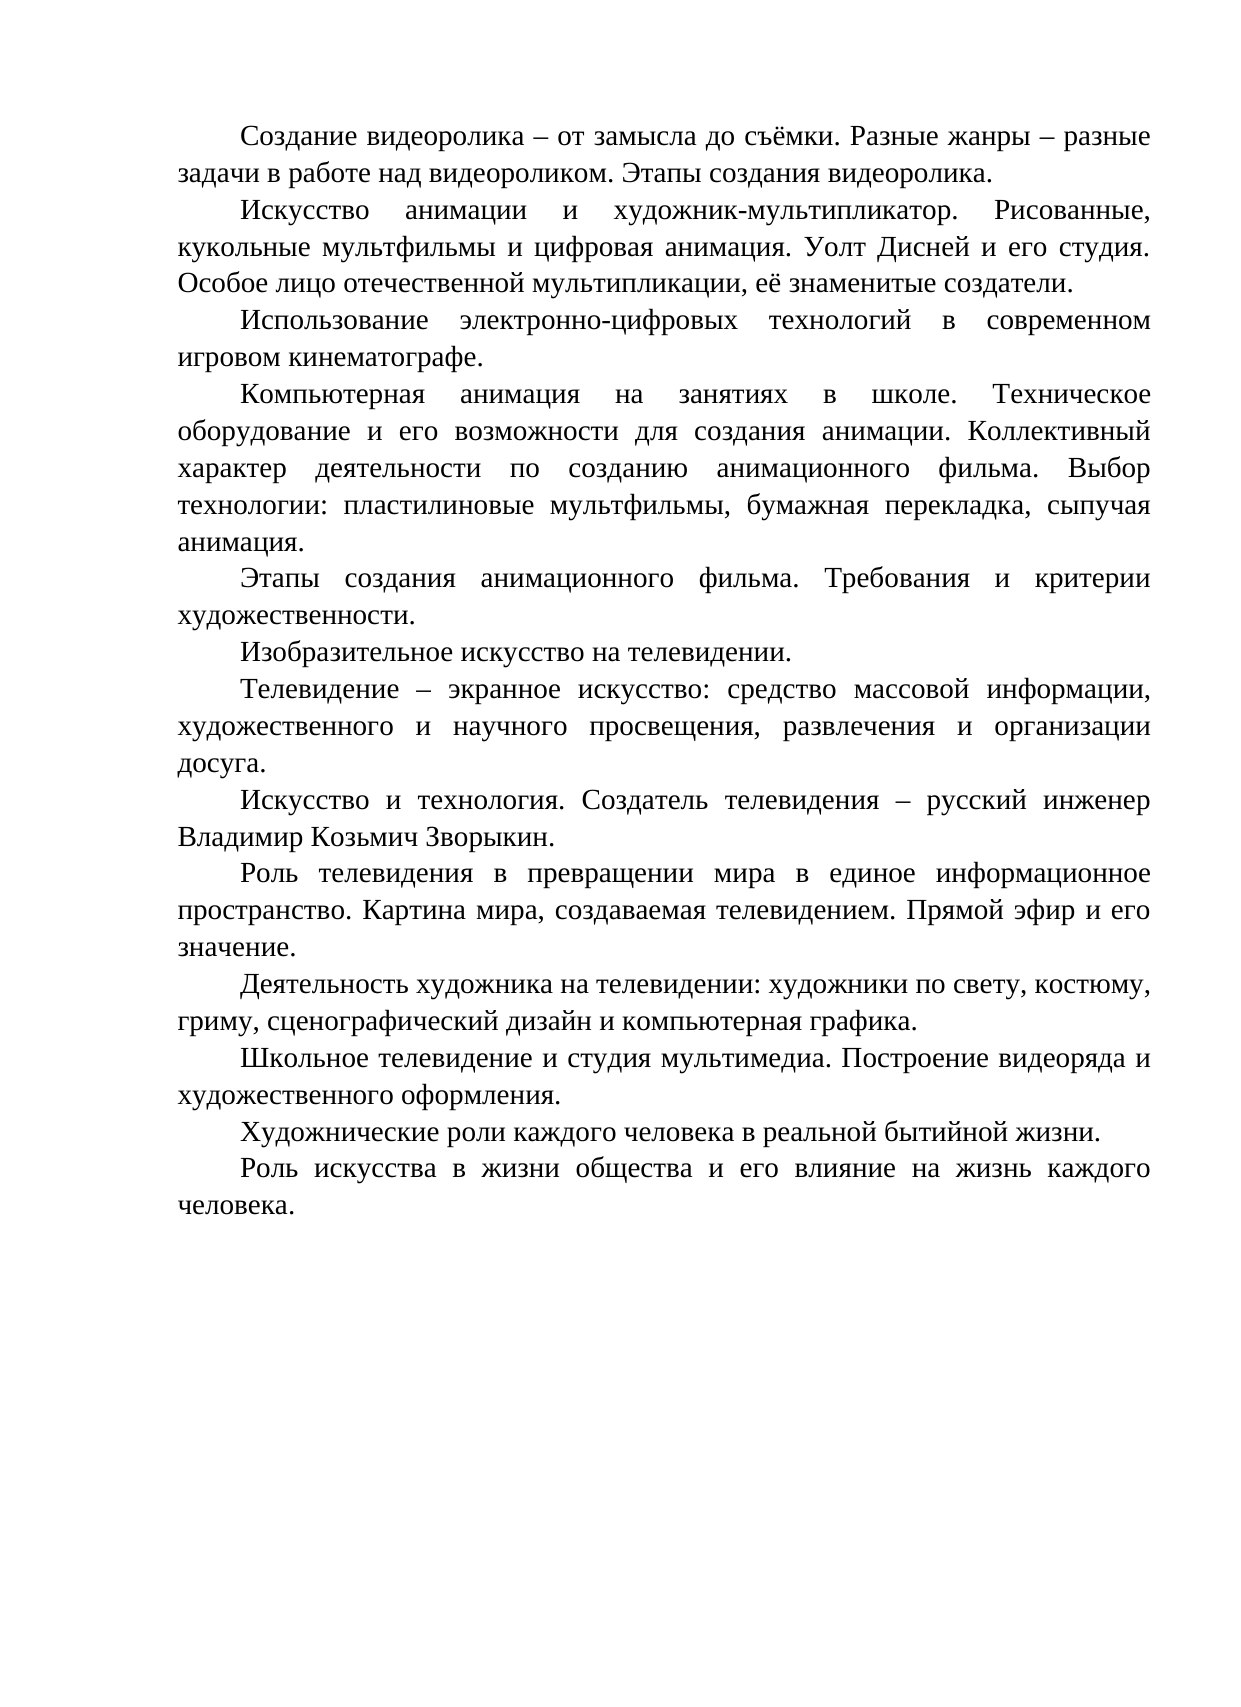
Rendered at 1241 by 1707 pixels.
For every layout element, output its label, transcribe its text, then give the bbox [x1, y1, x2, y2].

text Роль телевидения в превращении мира в единое информационное пространство. Картина мира, создаваемая телевидением. Прямой эфир и его значение. [177, 856, 1152, 963]
text Использование электронно-цифровых технологий в современном игровом кинематографе. [177, 302, 1152, 373]
text Изобразительное искусство на телевидении. [177, 634, 1152, 668]
text Создание видеоролика – от замысла до съёмки. Разные жанры – разные задачи в работе над видеороликом. Этапы создания видеоролика. [177, 118, 1152, 188]
text Школьное телевидение и студия мультимедиа. Построение видеоряда и художественного оформления. [177, 1040, 1152, 1110]
text Искусство анимации и художник-мультипликатор. Рисованные, кукольные мультфильмы и цифровая анимация. Уолт Дисней и его студия. Особое лицо отечественной мультипликации, её знаменитые создатели. [177, 192, 1152, 299]
text Компьютерная анимация на занятиях в школе. Техническое оборудование и его возможности для создания анимации. Коллективный характер деятельности по созданию анимационного фильма. Выбор технологии: пластилиновые мультфильмы, бумажная перекладка, сыпучая анимация. [177, 376, 1152, 557]
text Телевидение – экранное искусство: средство массовой информации, художественного и научного просвещения, развлечения и организации досуга. [177, 671, 1152, 778]
text Роль искусства в жизни общества и его влияние на жизнь каждого человека. [177, 1151, 1152, 1221]
text Искусство и технология. Создатель телевидения – русский инженер Владимир Козьмич Зворыкин. [177, 782, 1152, 852]
text Художнические роли каждого человека в реальной бытийной жизни. [177, 1114, 1152, 1147]
text Деятельность художника на телевидении: художники по свету, костюму, гриму, сценографический дизайн и компьютерная графика. [177, 966, 1152, 1037]
text Этапы создания анимационного фильма. Требования и критерии художественности. [177, 561, 1152, 631]
